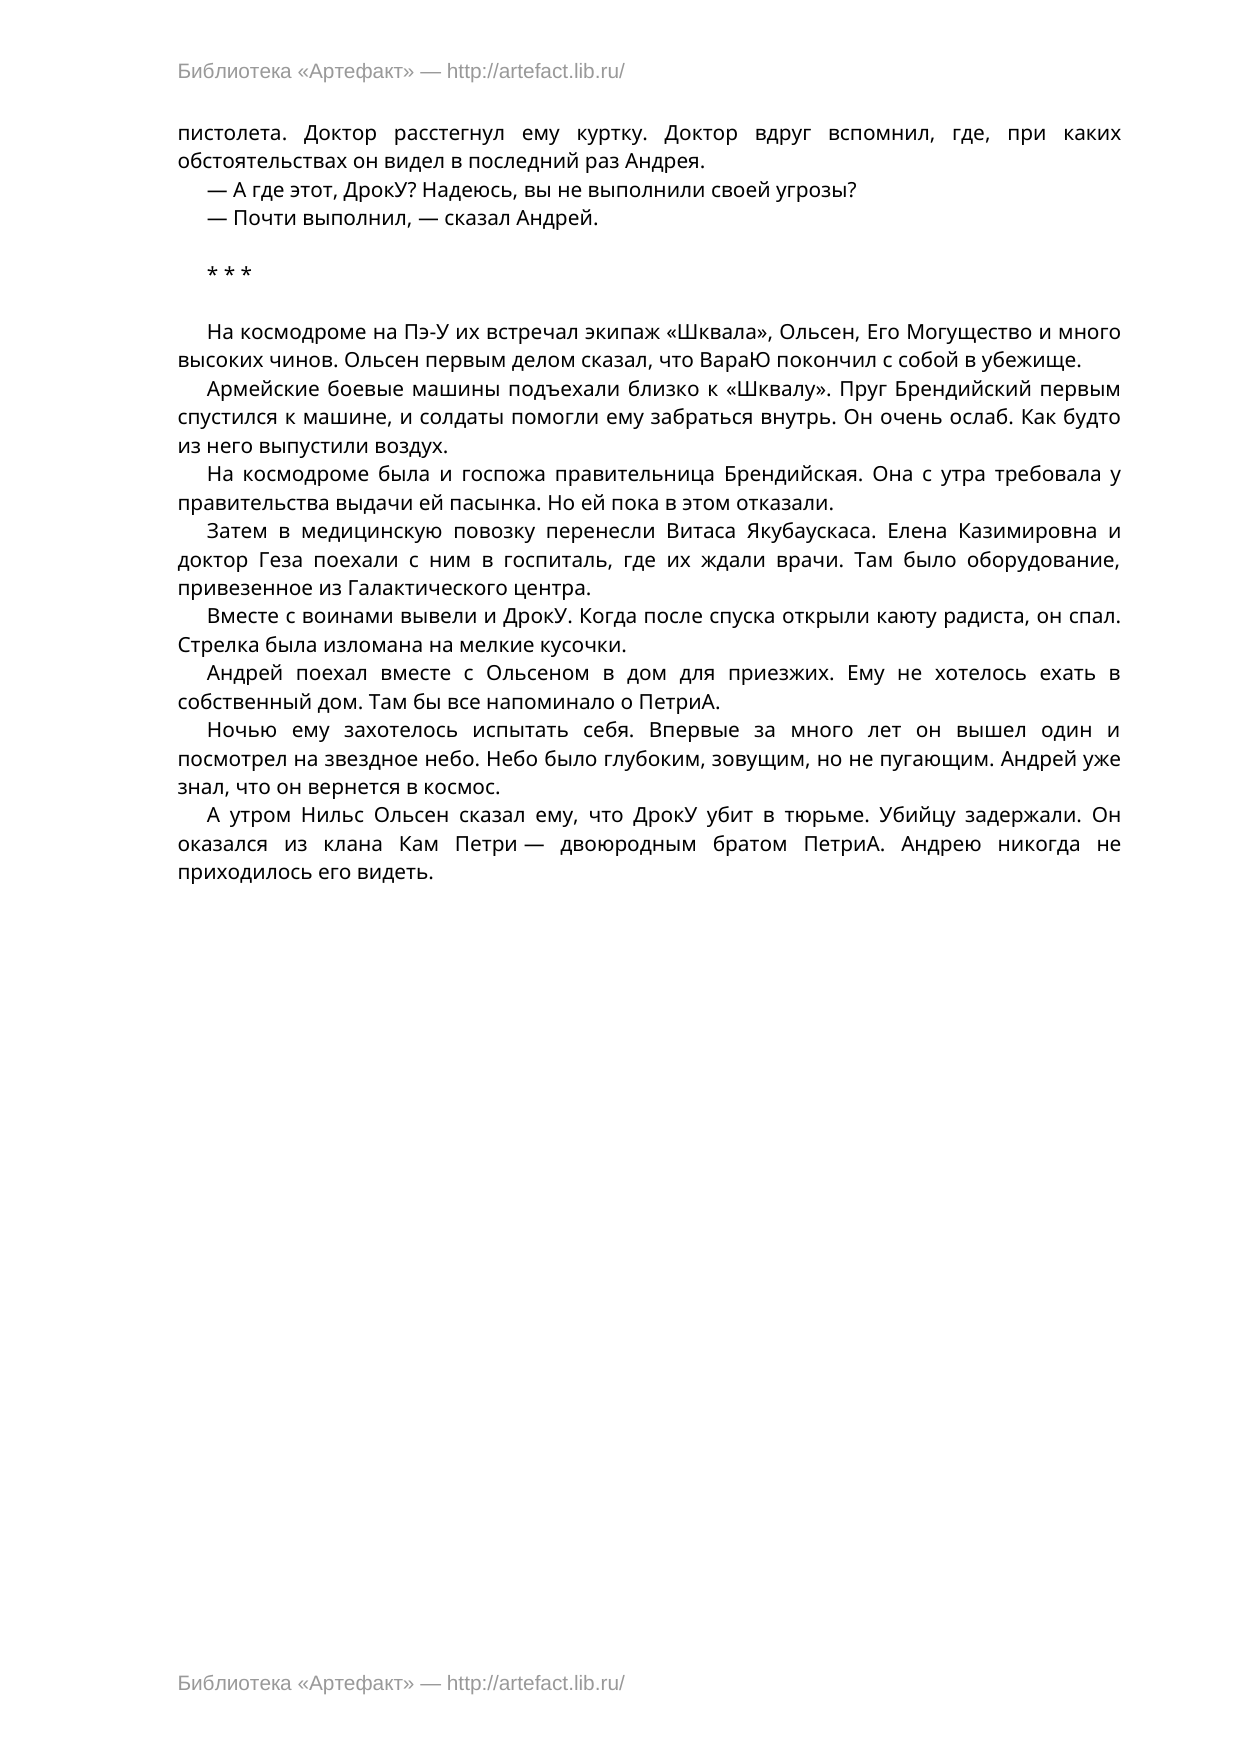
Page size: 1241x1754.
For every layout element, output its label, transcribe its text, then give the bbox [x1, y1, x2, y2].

text Ночью ему захотелось испытать себя. Впервые за много лет он вышел один и посмотрел на звездное небо. Небо было глубоким, зовущим, но не пугающим. Андрей уже знал, что он вернется в космос. [177, 715, 1122, 801]
text — Почти выполнил, — сказал Андрей. [177, 203, 1122, 232]
text Затем в медицинскую повозку перенесли Витаса Якубаускаса. Елена Казимировна и доктор Геза поехали с ним в госпиталь, где их ждали врачи. Там было оборудование, привезенное из Галактического центра. [177, 516, 1122, 602]
text Армейские боевые машины подъехали близко к «Шквалу». Пруг Брендийский первым спустился к машине, и солдаты помогли ему забраться внутрь. Он очень ослаб. Как будто из него выпустили воздух. [177, 374, 1122, 459]
text Андрей поехал вместе с Ольсеном в дом для приезжих. Ему не хотелось ехать в собственный дом. Там бы все напоминало о ПетриА. [177, 658, 1122, 715]
subtitle * * * [177, 260, 1122, 289]
text На космодроме была и госпожа правительница Брендийская. Она с утра требовала у правительства выдачи ей пасынка. Но ей пока в этом отказали. [177, 459, 1122, 516]
text На космодроме на Пэ-У их встречал экипаж «Шквала», Ольсен, Его Могущество и много высоких чинов. Ольсен первым делом сказал, что ВараЮ покончил с собой в убежище. [177, 317, 1122, 374]
text Вместе с воинами вывели и ДрокУ. Когда после спуска открыли каюту радиста, он спал. Стрелка была изломана на мелкие кусочки. [177, 602, 1122, 658]
text — А где этот, ДрокУ? Надеюсь, вы не выполнили своей угрозы? [177, 175, 1122, 203]
text А утром Нильс Ольсен сказал ему, что ДрокУ убит в тюрьме. Убийцу задержали. Он оказался из клана Кам Петри — двоюродным братом ПетриА. Андрею никогда не приходилось его видеть. [177, 801, 1122, 886]
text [177, 118, 1122, 175]
